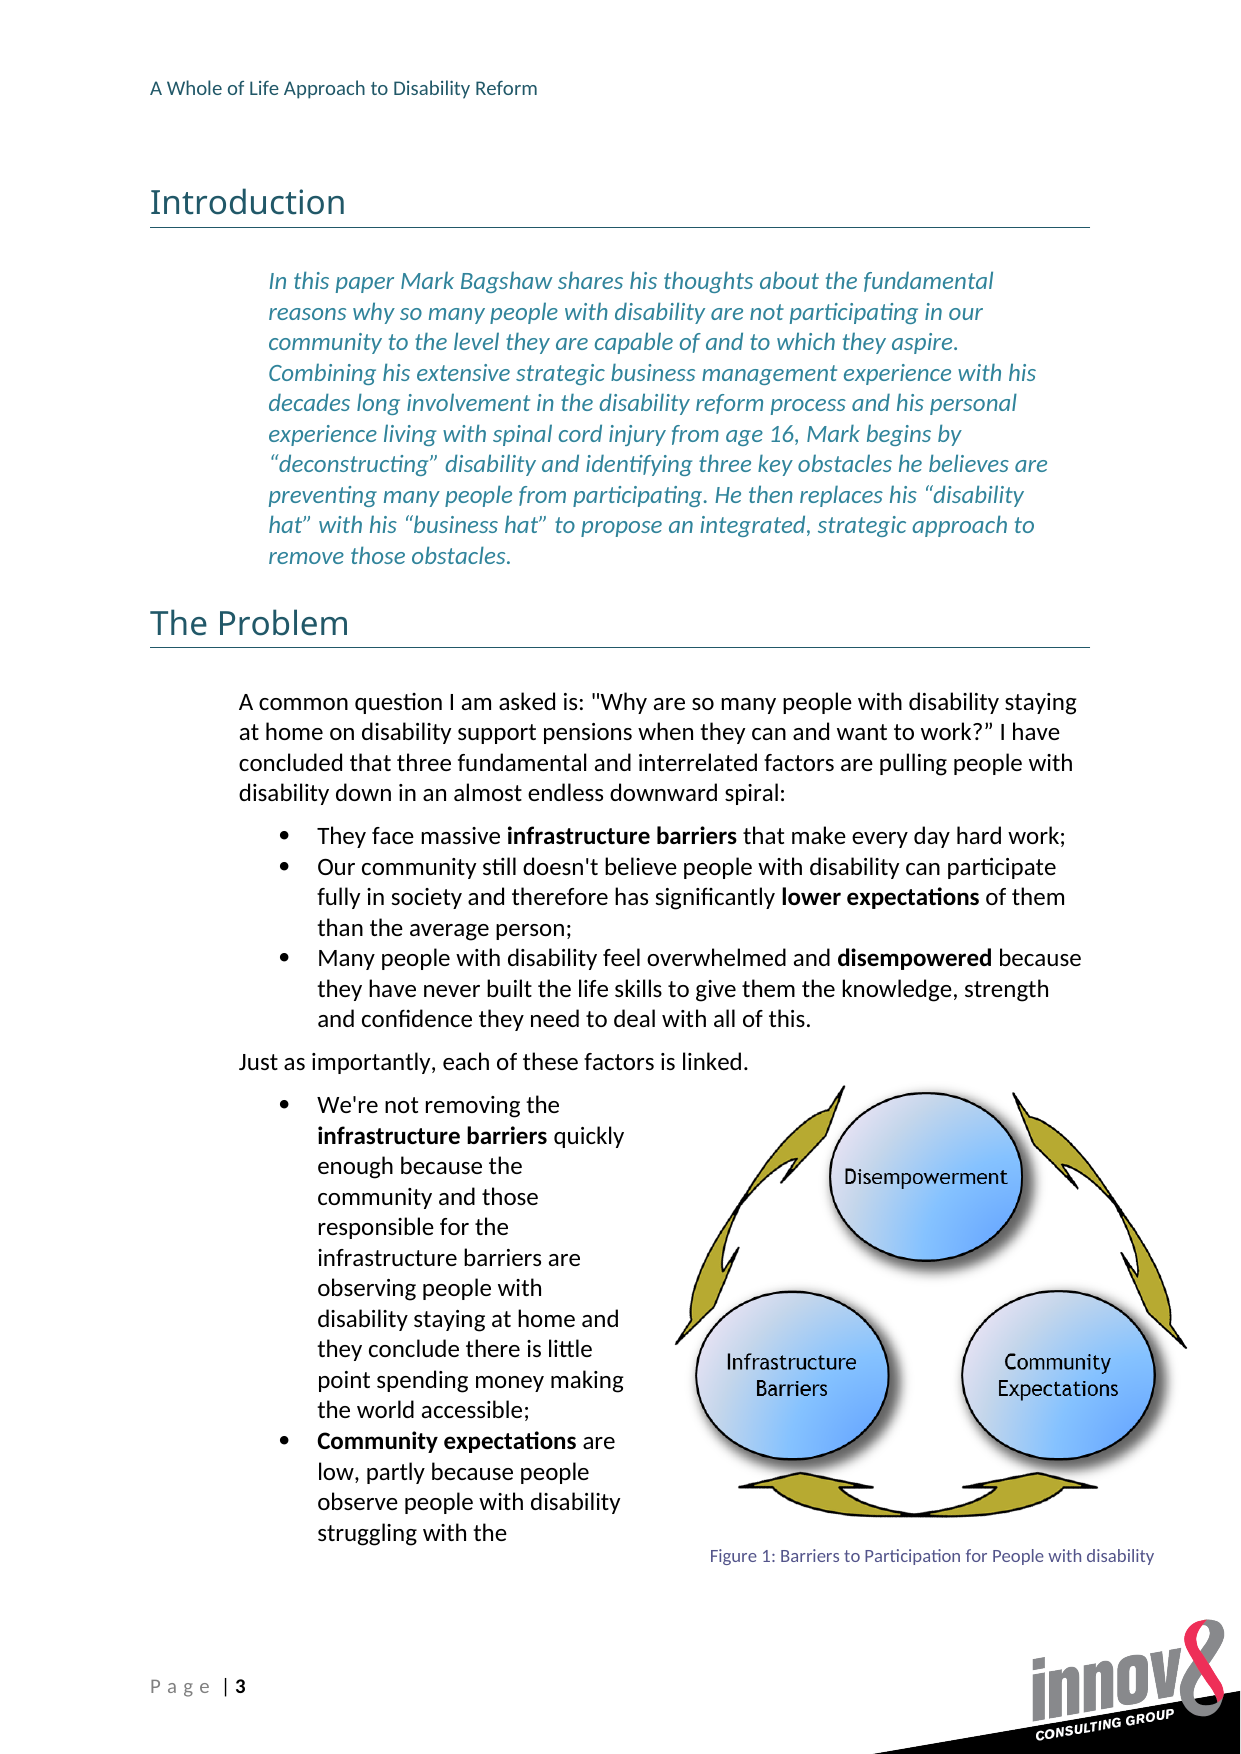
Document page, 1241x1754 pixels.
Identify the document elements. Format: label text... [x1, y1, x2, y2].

text Just as importantly, each of these factors is linked. [239, 1046, 1090, 1077]
list Many people with disability feel overwhelmed and disempowered because they have never built the life skills to give them the knowledge, strength and confidence they need to deal with all of this. [280, 942, 1090, 1034]
list We're not removing the infrastructure barriers quickly enough because the community and those responsible for the infrastructure barriers are observing people with disability staying at home and they conclude there is little point spending money making the world accessible and they conclude there is little point; [280, 1089, 672, 1425]
subtitle The Problem [150, 599, 1090, 647]
picture [862, 1619, 1241, 1754]
picture [672, 1077, 1190, 1523]
list They face massive infrastructure barriers that make every day hard work; [280, 820, 1090, 851]
text A common question I am asked is: "Why are so many people with disability staying at home on disability support pensions when they can and want to work?” I have concluded that three fundamental and interrelated factors are pulling people with disability down in an almost endless downward spiral: [239, 686, 1090, 808]
subtitle Introduction [150, 179, 1090, 227]
list Our community still doesn't believe people with disability can participate fully in society and therefore has significantly lower expectations of them than the average person; [280, 851, 1090, 942]
text In this paper Mark Bagshaw shares his thoughts about the fundamental reasons why so many people with disability are not participating in our community to the level they are capable of and to which they aspire. Combining his extensive strategic business management experience with his decades long involvement in the disability reform process and his personal experience living with spinal cord injury from age 16, Mark begins by “deconstructing” disability and identifying three key obstacles he believes are preventing many people from participating. He then replaces his “disability hat” with his “business hat” to propose an integrated, strategic approach to remove those obstacles. [268, 265, 1061, 570]
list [280, 1425, 1090, 1547]
